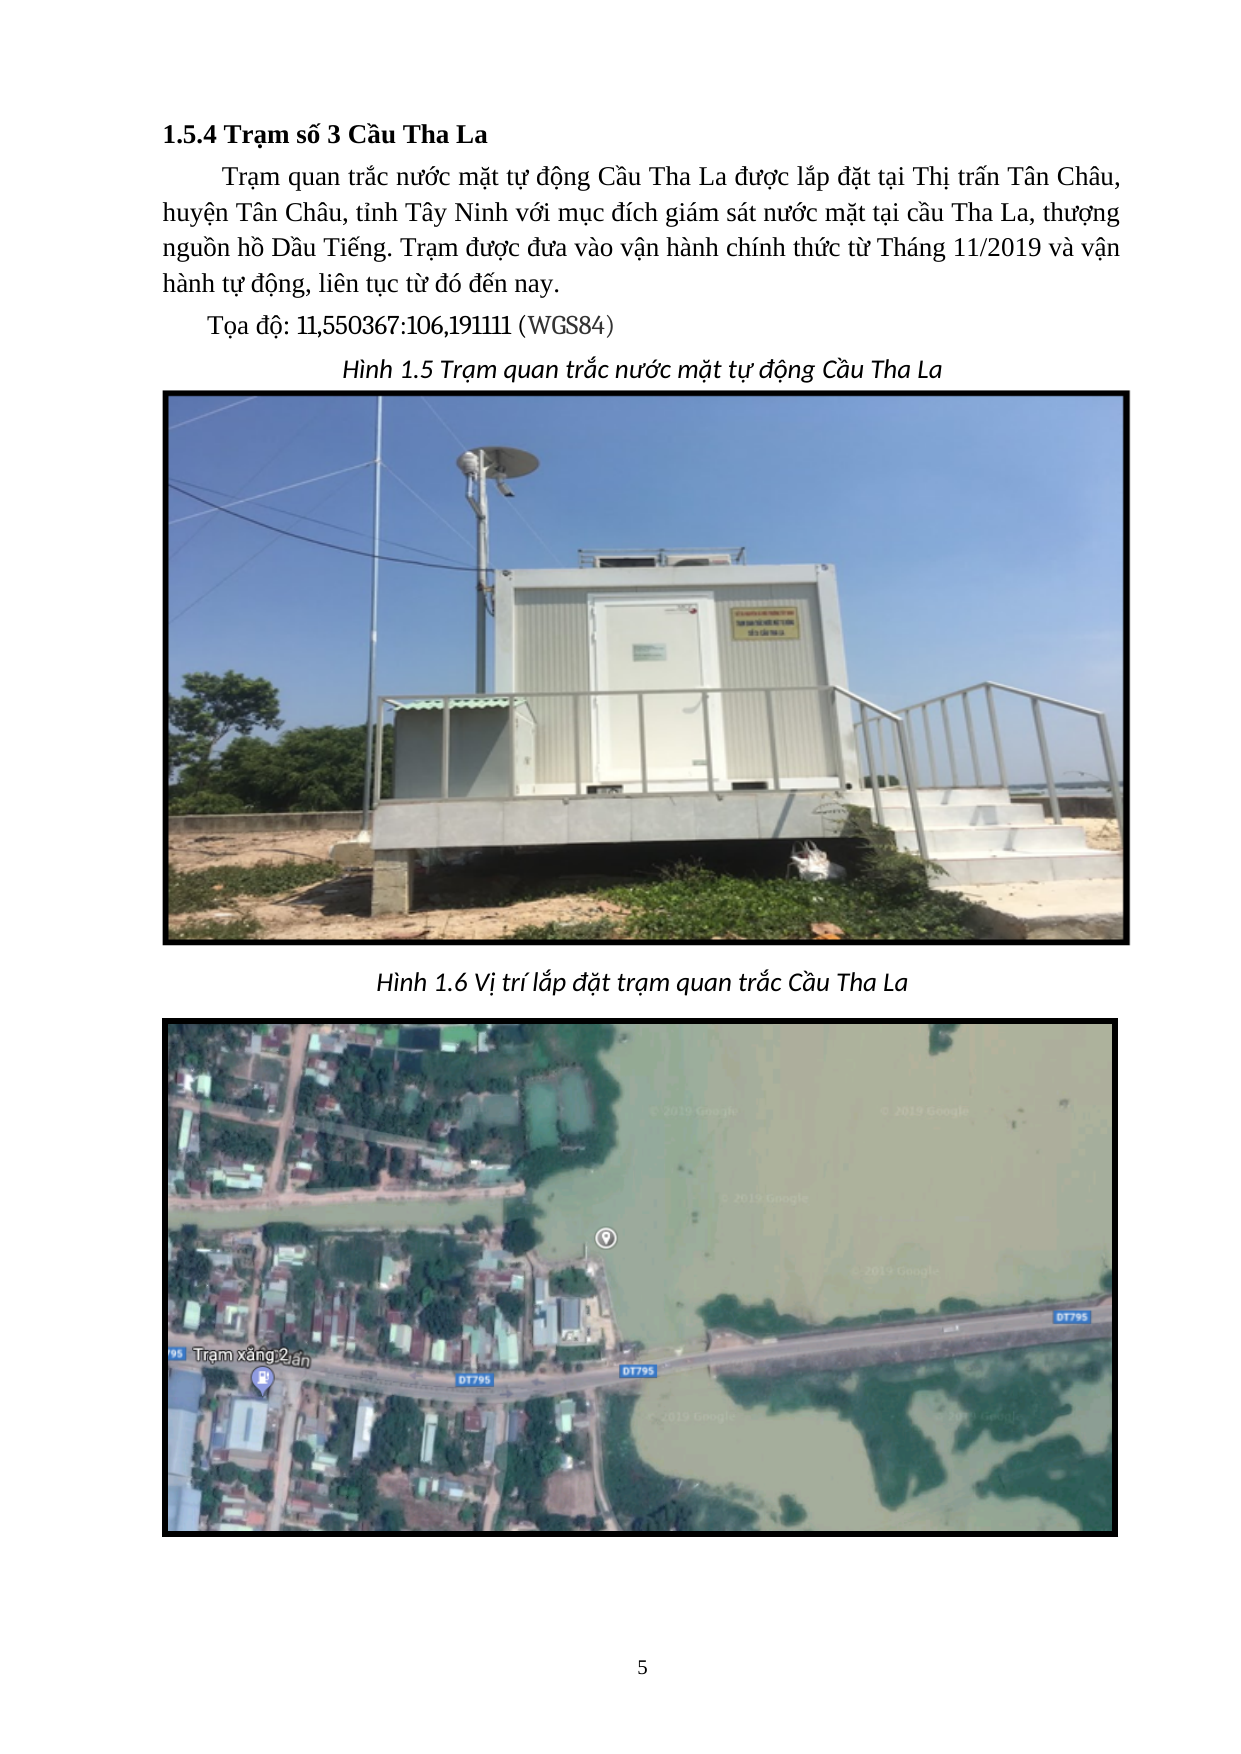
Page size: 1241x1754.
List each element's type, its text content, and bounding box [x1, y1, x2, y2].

table_cell [151, 390, 1133, 965]
subtitle 1.5.4 Trạm số 3 Cầu Tha La [162, 118, 1122, 149]
text Trạm quan trắc nước mặt tự động Cầu Tha La được lắp đặt tại Thị trấn Tân Châu, huyện Tân Châu, tỉnh Tây Ninh với mục đích giám sát nước mặt tại cầu Tha La, thượng nguồn hồ Dầu Tiếng. Trạm được đưa vào vận hành chính thức từ Tháng 11/2019 và vận hành tự động, liên tục từ đó đến nay. [162, 160, 1122, 298]
text Tọa độ: 11,550367:106,191111 (WGS84) [162, 309, 1122, 341]
table_cell Hình 1.6 Vị trí lắp đặt trạm quan trắc Cầu Tha La [151, 965, 1133, 1010]
picture [162, 390, 1132, 947]
table_cell [151, 1010, 1133, 1570]
picture [168, 1024, 1112, 1531]
table_header Hình 1.5 Trạm quan trắc nước mặt tự động Cầu Tha La [151, 353, 1133, 390]
